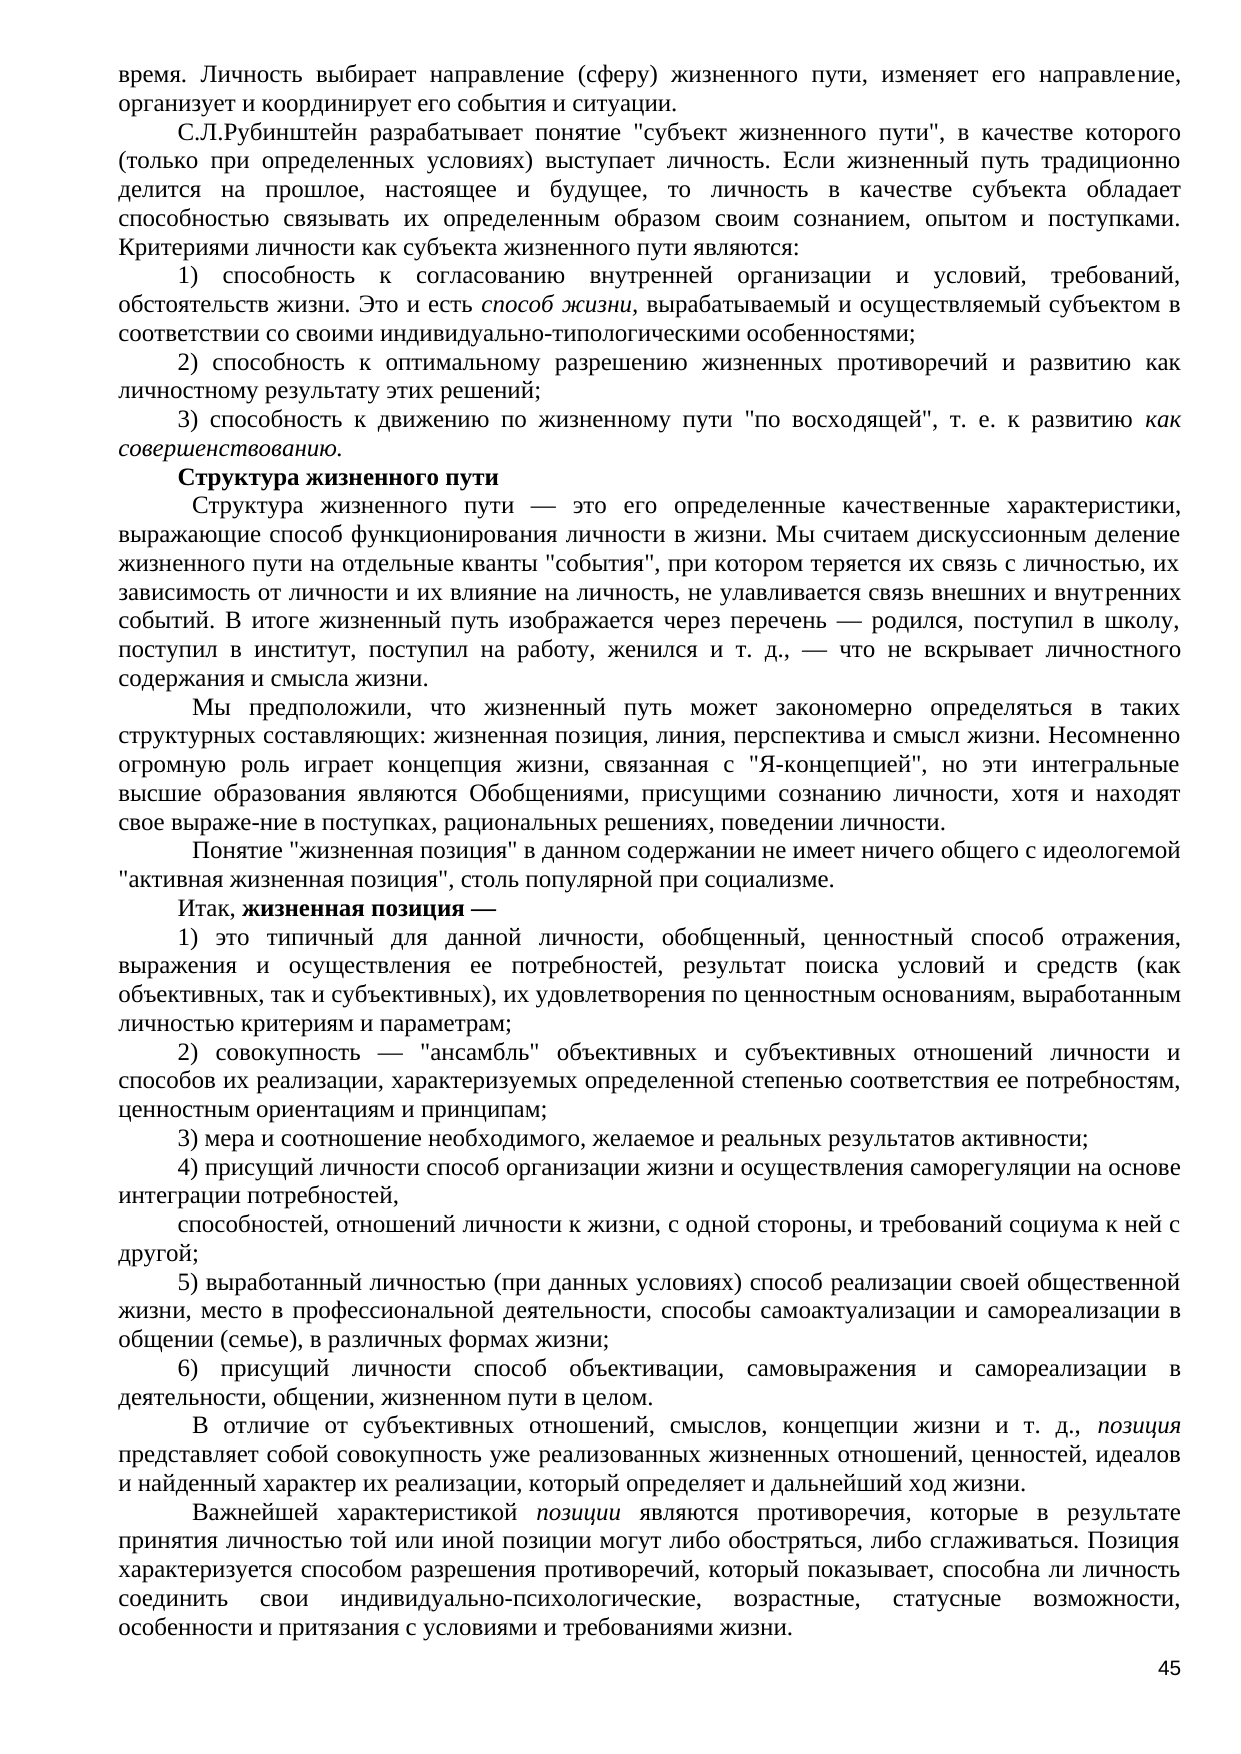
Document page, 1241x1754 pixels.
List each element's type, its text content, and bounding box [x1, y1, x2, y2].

text Важнейшей характеристикой позиции являются противоречия, которые в результате принятия личностью той или иной позиции могут либо обостряться, либо сглаживаться. Позиция характеризуется способом разрешения противоречий, который показывает, способна ли личность соединить свои индивидуально-психологические, возрастные, статусные возможности, особенности и притязания с условиями и требованиями жизни. [118, 1497, 1181, 1640]
text 2) совокупность — "ансамбль" объективных и субъективных отношений личности и способов их реализации, характеризуемых определенной степенью соответствия ее потребностям, ценностным ориентациям и принципам; [118, 1037, 1181, 1123]
text Структура жизненного пути — это его определенные качественные характеристики, выражающие способ функционирования личности в жизни. Мы считаем дискуссионным деление жизненного пути на отдельные кванты "события", при котором теряется их связь с личностью, их зависимость от личности и их влияние на личность, не улавливается связь внешних и внутренних событий. В итоге жизненный путь изображается через перечень — родился, поступил в школу, поступил в институт, поступил на работу, женился и т. д., — что не вскрывает личностного содержания и смысла жизни. [118, 490, 1181, 692]
text Структура жизненного пути [118, 462, 1181, 490]
text Итак, жизненная позиция — [118, 893, 1181, 922]
text 1) способность к согласованию внутренней организации и условий, требований, обстоятельств жизни. Это и есть способ жизни, вырабатываемый и осуществляемый субъектом в соответствии со своими индивидуально-типологическими особенностями; [118, 260, 1181, 347]
text 2) способность к оптимальному разрешению жизненных противоречий и развитию как личностному результату этих решений; [118, 347, 1181, 404]
text 3) способность к движению по жизненному пути "по восходящей", т. е. к развитию как совершенствованию. [118, 404, 1181, 462]
text 1) это типичный для данной личности, обобщенный, ценностный способ отражения, выражения и осуществления ее потребностей, результат поиска условий и средств (как объективных, так и субъективных), их удовлетворения по ценностным основаниям, выработанным личностью критериям и параметрам; [118, 922, 1181, 1037]
text 4) присущий личности способ организации жизни и осуществления саморегуляции на основе интеграции потребностей, [118, 1152, 1181, 1209]
text 3) мера и соотношение необходимого, желаемое и реальных результатов активности; [118, 1123, 1181, 1152]
text 6) присущий личности способ объективации, самовыражения и самореализации в деятельности, общении, жизненном пути в целом. [118, 1353, 1181, 1410]
text Мы предположили, что жизненный путь может закономерно определяться в таких структурных составляющих: жизненная позиция, линия, перспектива и смысл жизни. Несомненно огромную роль играет концепция жизни, связанная с "Я-концепцией", но эти интегральные высшие образования являются Обобщениями, присущими сознанию личности, хотя и находят свое выраже-ние в поступках, рациональных решениях, поведении личности. [118, 692, 1181, 835]
text В отличие от субъективных отношений, смыслов, концепции жизни и т. д., позиция представляет собой совокупность уже реализованных жизненных отношений, ценностей, идеалов и найденный характер их реализации, который определяет и дальнейший ход жизни. [118, 1410, 1181, 1497]
text 5) выработанный личностью (при данных условиях) способ реализации своей общественной жизни, место в профессиональной деятельности, способы самоактуализации и самореализации в общении (семье), в различных формах жизни; [118, 1267, 1181, 1353]
text С.Л.Рубинштейн разрабатывает понятие "субъект жизненного пути", в качестве которого (только при определенных условиях) выступает личность. Если жизненный путь традиционно делится на прошлое, настоящее и будущее, то личность в качестве субъекта обладает способностью связывать их определенным образом своим сознанием, опытом и поступками. Критериями личности как субъекта жизненного пути являются: [118, 117, 1181, 260]
text Понятие "жизненная позиция" в данном содержании не имеет ничего общего с идеологемой "активная жизненная позиция", столь популярной при социализме. [118, 835, 1181, 893]
text способностей, отношений личности к жизни, с одной стороны, и требований социума к ней с другой; [118, 1209, 1181, 1267]
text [118, 59, 1181, 117]
